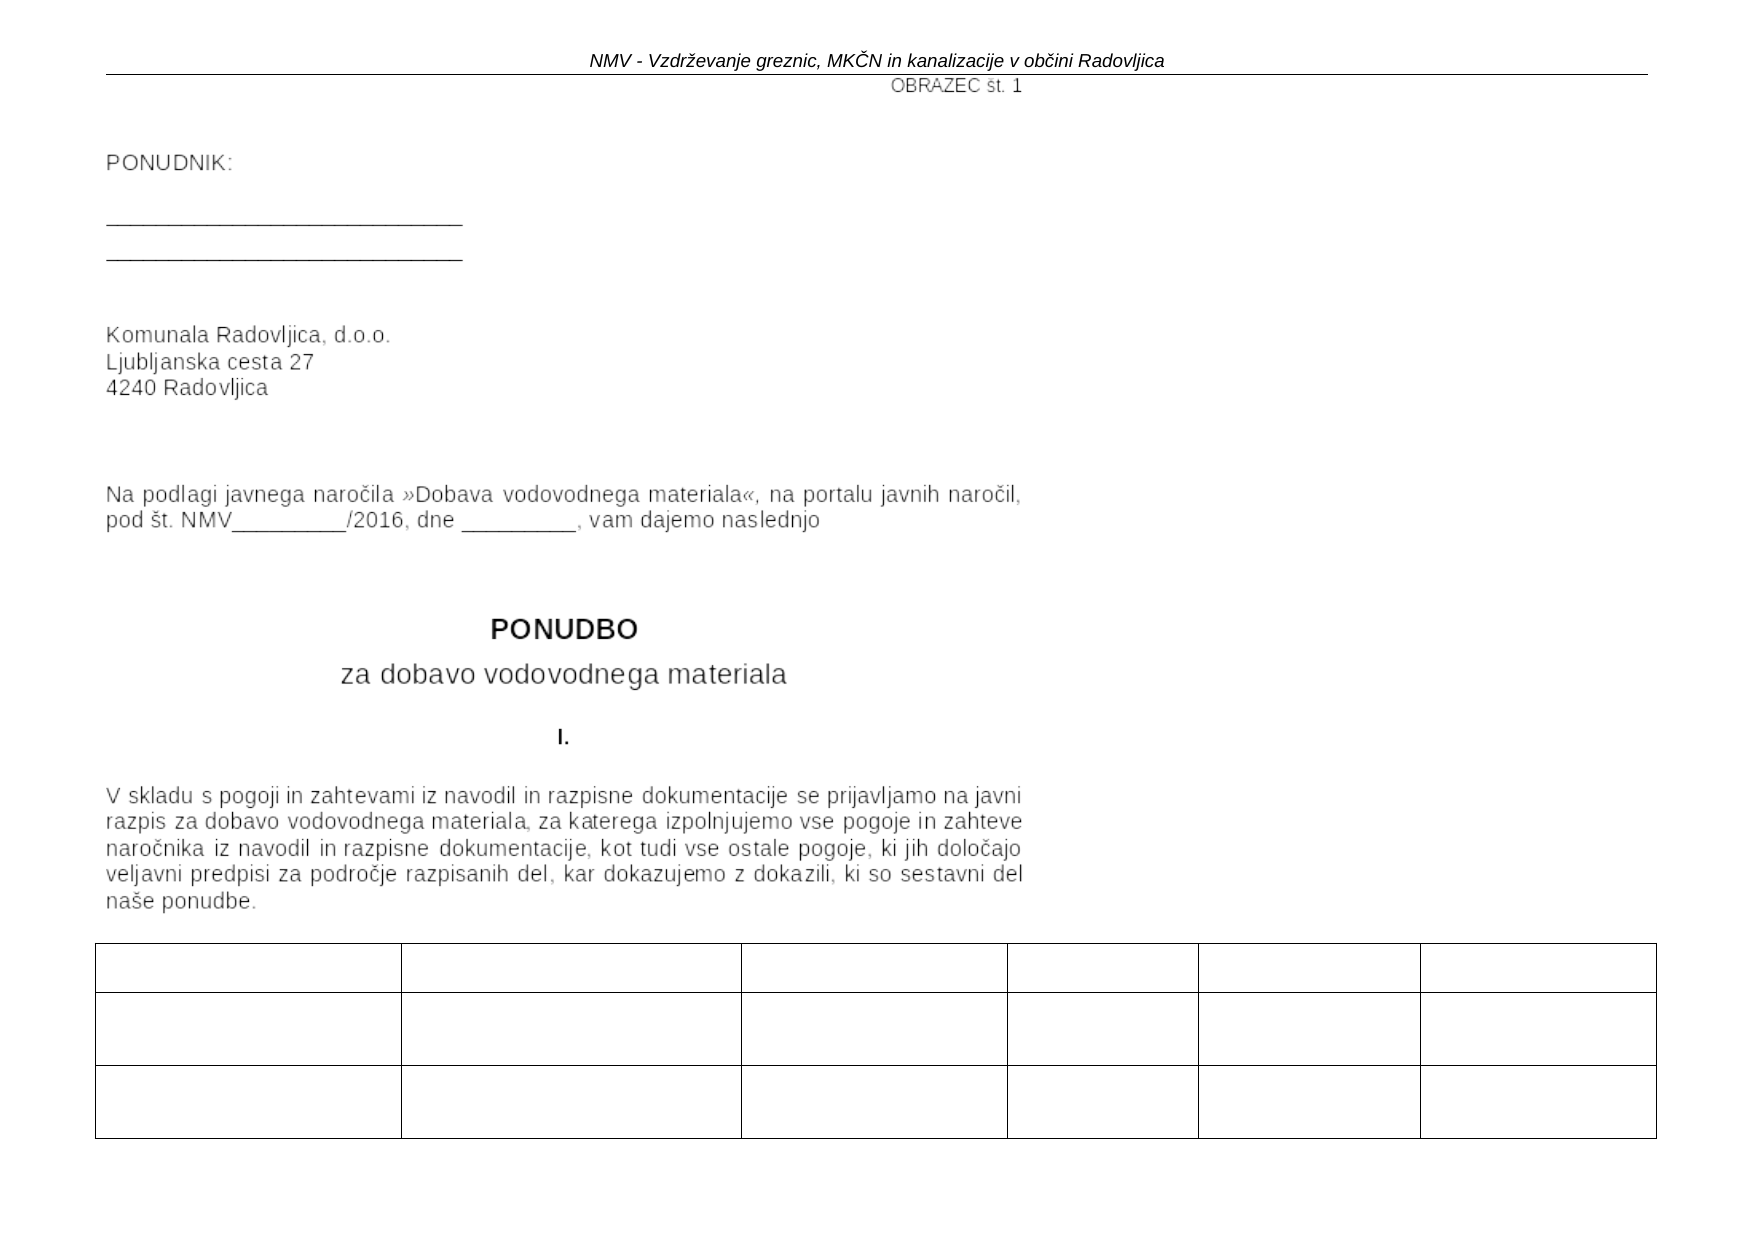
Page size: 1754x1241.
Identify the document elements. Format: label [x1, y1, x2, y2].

table_cell [96, 1066, 401, 1137]
table_cell [96, 944, 401, 992]
table_cell [402, 944, 741, 992]
table_cell [402, 993, 741, 1064]
table_cell [1008, 993, 1198, 1064]
table_cell [742, 993, 1007, 1064]
table_cell [1008, 1066, 1198, 1137]
table_cell [742, 1066, 1007, 1137]
table_cell [96, 993, 401, 1064]
table_cell [1421, 1066, 1656, 1137]
table_cell [1199, 944, 1420, 992]
table_cell [1199, 1066, 1420, 1137]
table_cell [1421, 944, 1656, 992]
table_cell [1421, 993, 1656, 1064]
table_cell [1199, 993, 1420, 1064]
table_cell [742, 944, 1007, 992]
table_cell [1008, 944, 1198, 992]
table_cell [402, 1066, 741, 1137]
